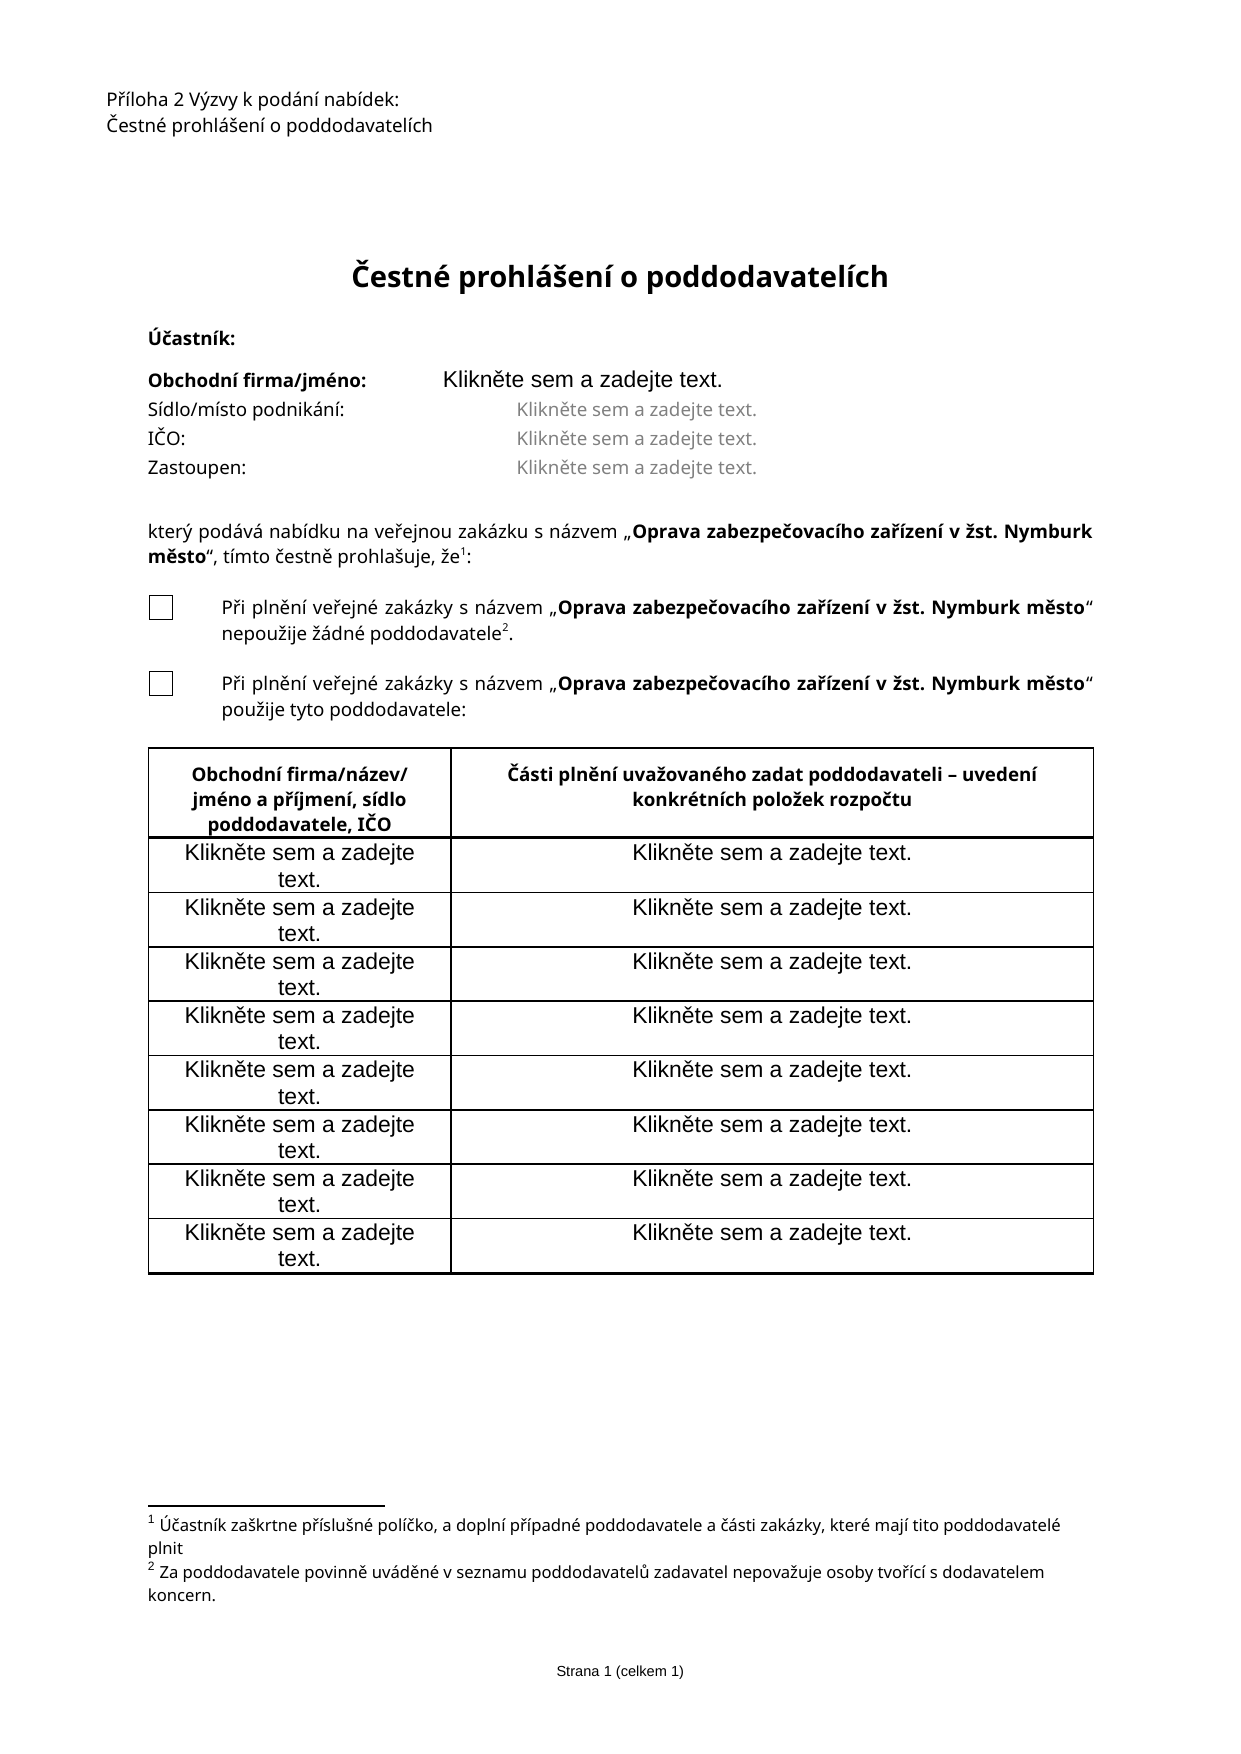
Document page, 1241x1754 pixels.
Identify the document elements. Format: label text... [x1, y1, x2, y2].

table_header Obchodní firma/název/ jméno a příjmení, sídlo poddodavatele, IČO [149, 749, 450, 836]
text Obchodní firma/jméno: [148, 364, 1093, 393]
text IČO: [148, 422, 1093, 451]
text Sídlo/místo podnikání: [148, 393, 1093, 422]
text který podává nabídku na veřejnou zakázku s názvem „Oprava zabezpečovacího zařízení v žst. Nymburk město“, tímto čestně prohlašuje, že: [148, 518, 1093, 569]
text Při plnění veřejné zakázky s názvem „Oprava zabezpečovacího zařízení v žst. Nymburk město“ nepoužije žádné poddodavatele. [148, 594, 1093, 645]
title Čestné prohlášení o poddodavatelích [148, 256, 1093, 296]
table_header Části plnění uvažovaného zadat poddodavateli – uvedení konkrétních položek rozpočtu [452, 749, 1093, 836]
text Při plnění veřejné zakázky s názvem „Oprava zabezpečovacího zařízení v žst. Nymburk město“ použije tyto poddodavatele: [148, 670, 1093, 721]
text Účastník: [148, 321, 1093, 352]
text Zastoupen: [148, 451, 1093, 480]
